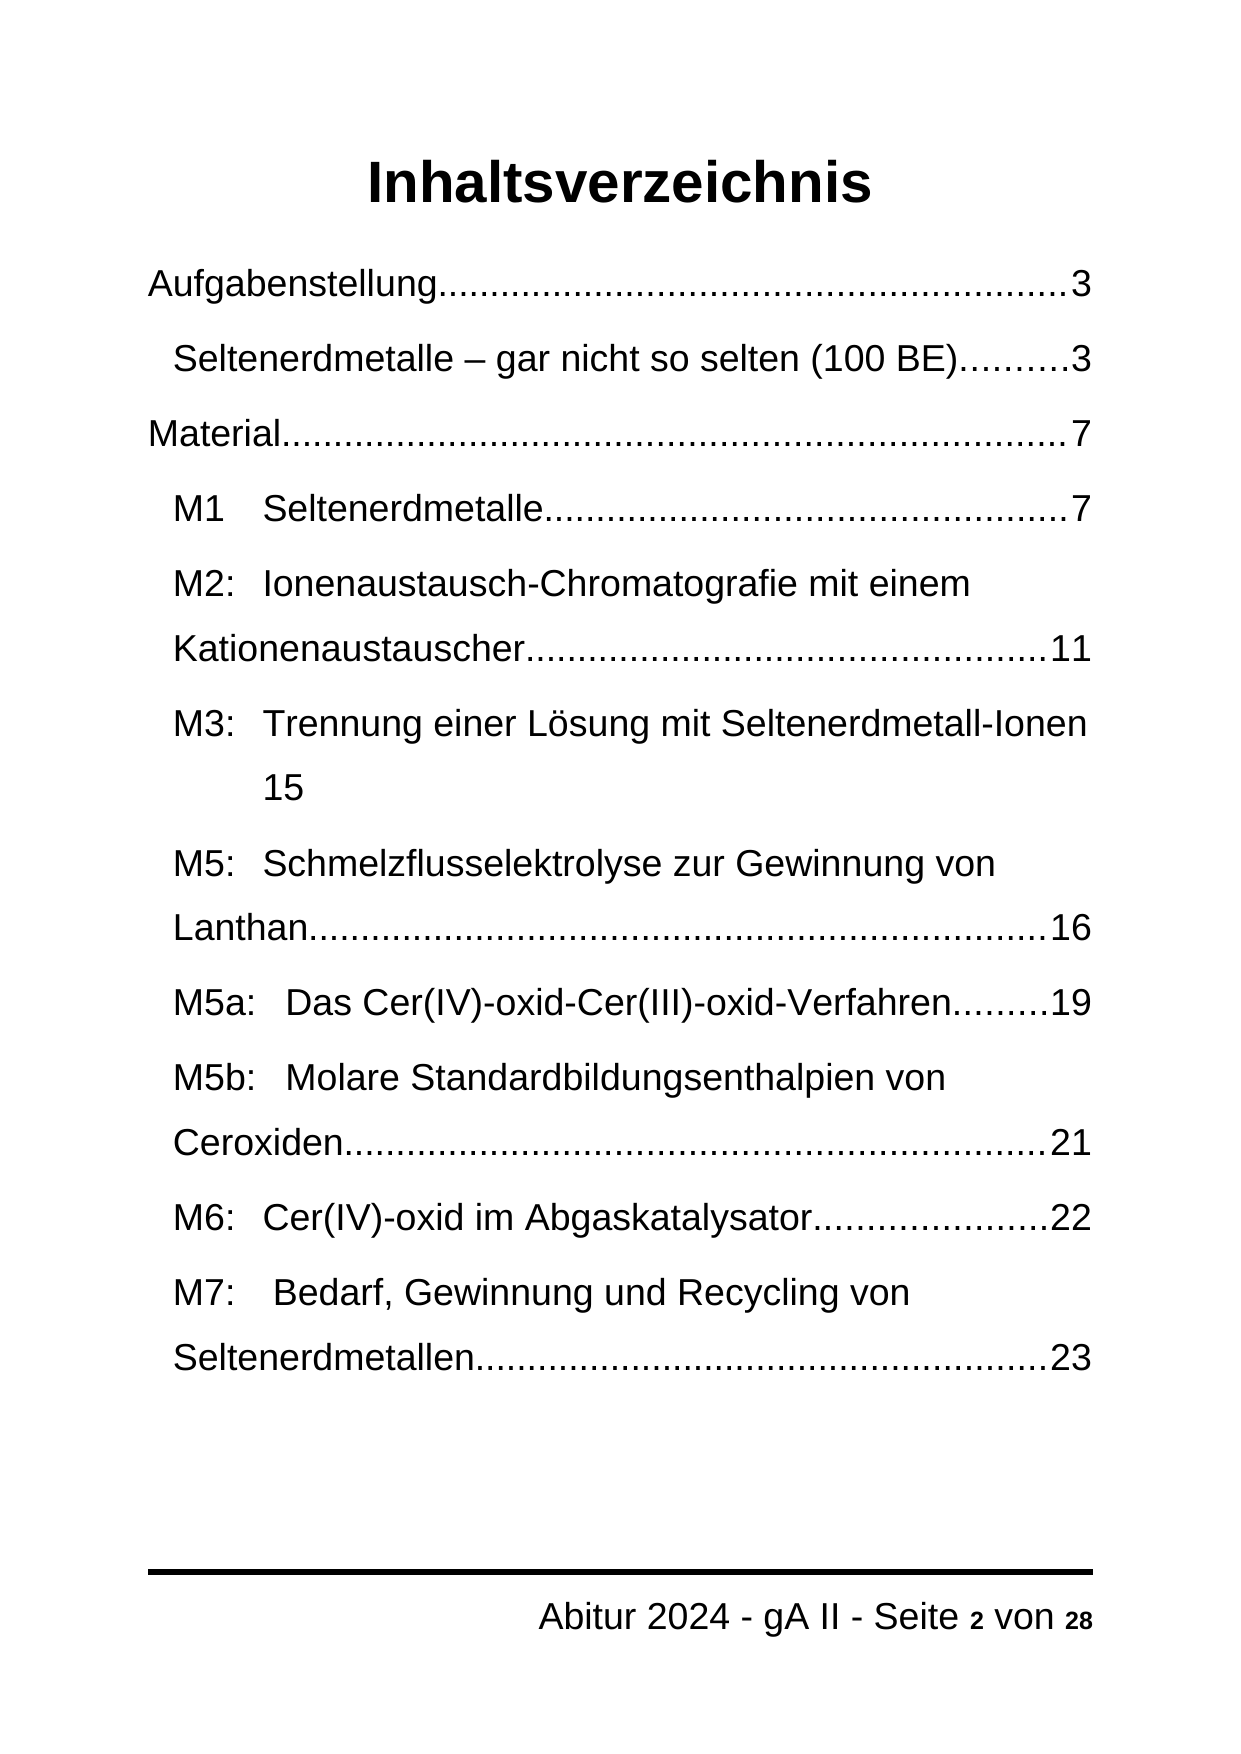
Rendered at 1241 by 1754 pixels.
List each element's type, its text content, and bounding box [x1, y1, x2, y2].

text M5: Schmelzflusselektrolyse zur Gewinnung von Lanthan 16 [173, 841, 1093, 948]
text Aufgabenstellung 3 [148, 261, 1093, 304]
text M5b: Molare Standardbildungsenthalpien von Ceroxiden 21 [173, 1056, 1093, 1163]
text M5a: Das Cer(IV)-oxid-Cer(III)-oxid-Verfahren 19 [173, 981, 1093, 1024]
text M7: Bedarf, Gewinnung und Recycling von Seltenerdmetallen 23 [173, 1271, 1093, 1378]
text M2: Ionenaustausch-Chromatografie mit einem Kationenaustauscher 11 [173, 561, 1093, 669]
text M1 Seltenerdmetalle 7 [173, 486, 1093, 529]
text M6: Cer(IV)-oxid im Abgaskatalysator 22 [173, 1195, 1093, 1238]
text M3: Trennung einer Lösung mit Seltenerdmetall-Ionen 15 [173, 701, 1093, 809]
text Material 7 [148, 411, 1093, 454]
text Seltenerdmetalle – gar nicht so selten (100 BE) 3 [173, 336, 1093, 379]
